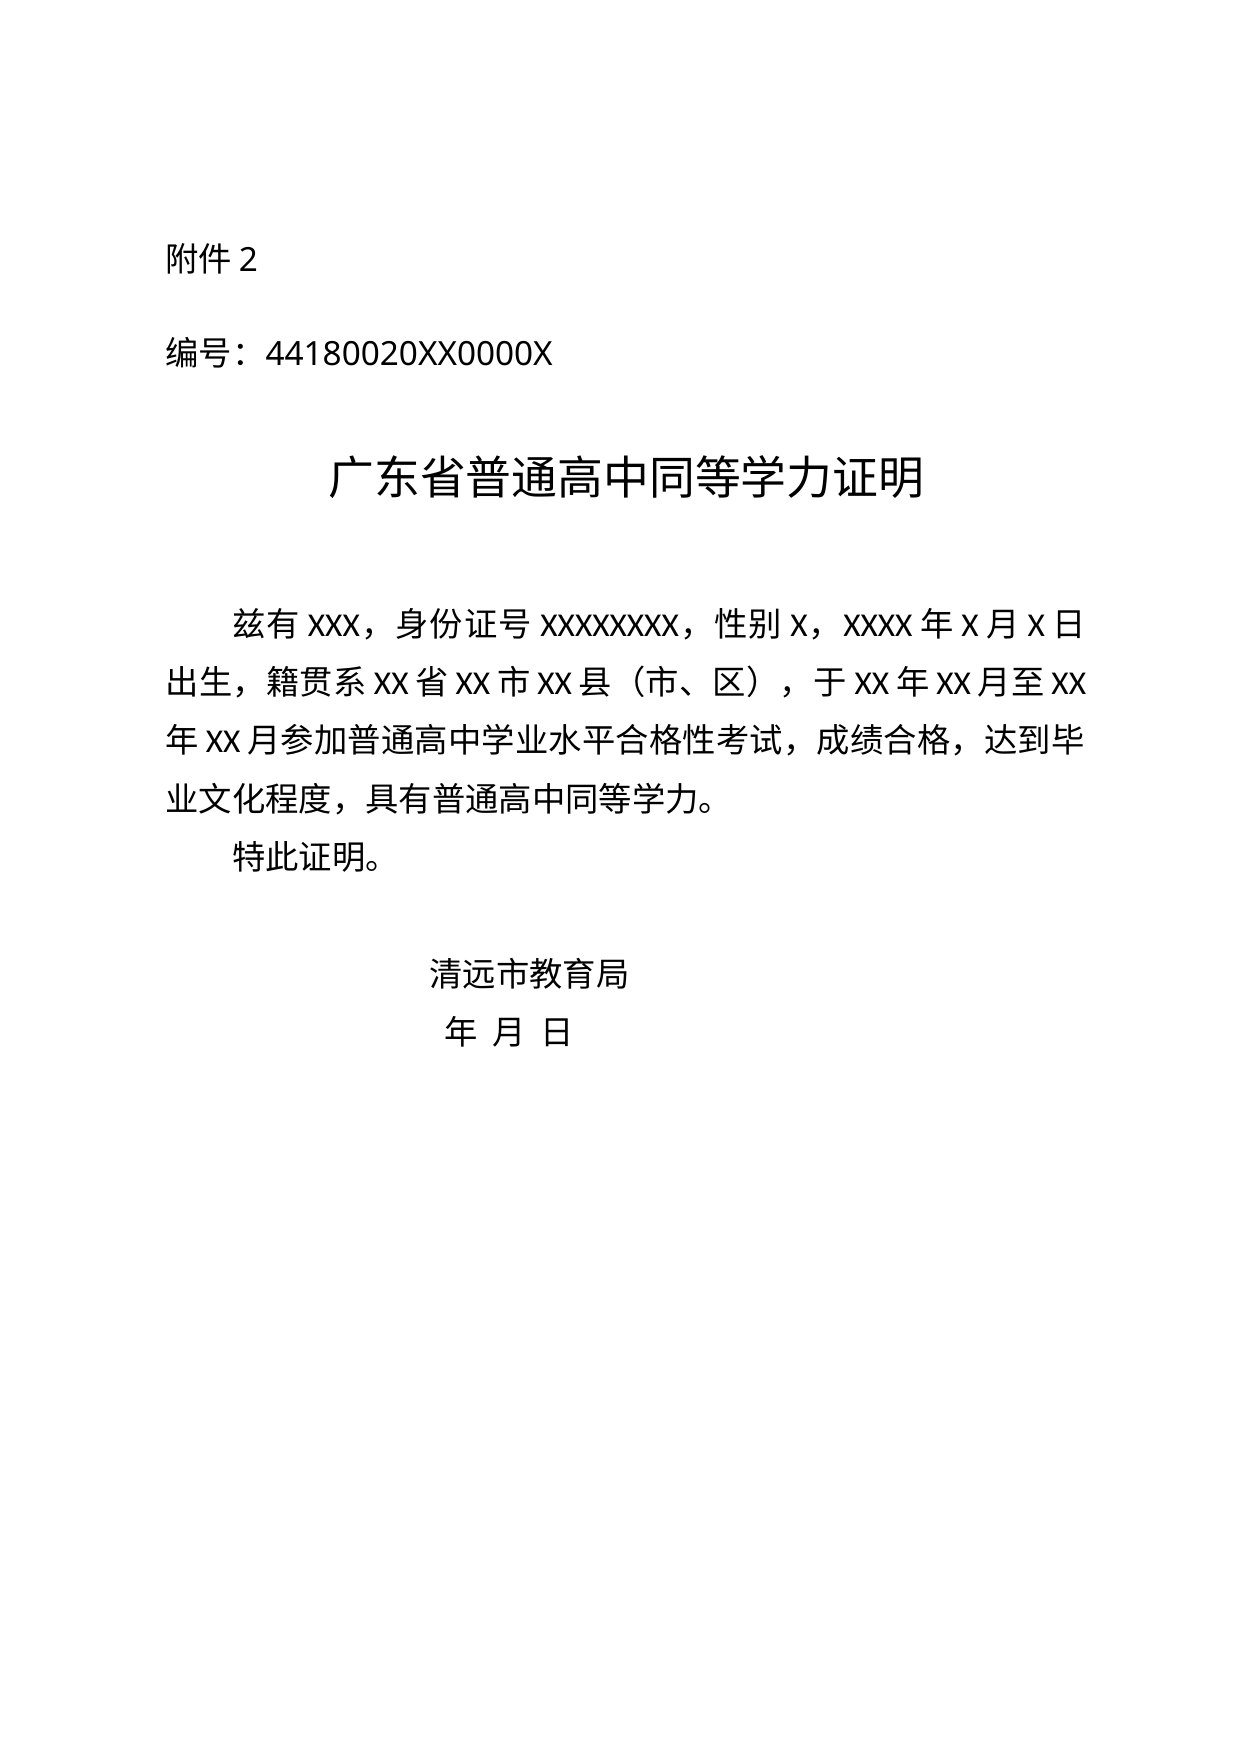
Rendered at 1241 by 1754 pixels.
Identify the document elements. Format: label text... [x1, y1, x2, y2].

text 兹有XXX，身份证号XXXXXXXX，性别X，XXXX年X月X日出生，籍贯系XX省XX市XX县（市、区），于XX年XX月至XX年XX月参加普通高中学业水平合格性考试，成绩合格，达到毕业文化程度，具有普通高中同等学力。 [165, 589, 1087, 823]
text 年 月 日 [165, 998, 1087, 1056]
text 广东省普通高中同等学力证明 [165, 431, 1087, 510]
text 编号：44180020XX0000X [165, 327, 1087, 375]
text 特此证明。 [165, 823, 1087, 881]
text 清远市教育局 [165, 939, 1087, 998]
text 附件2 [165, 233, 1087, 281]
